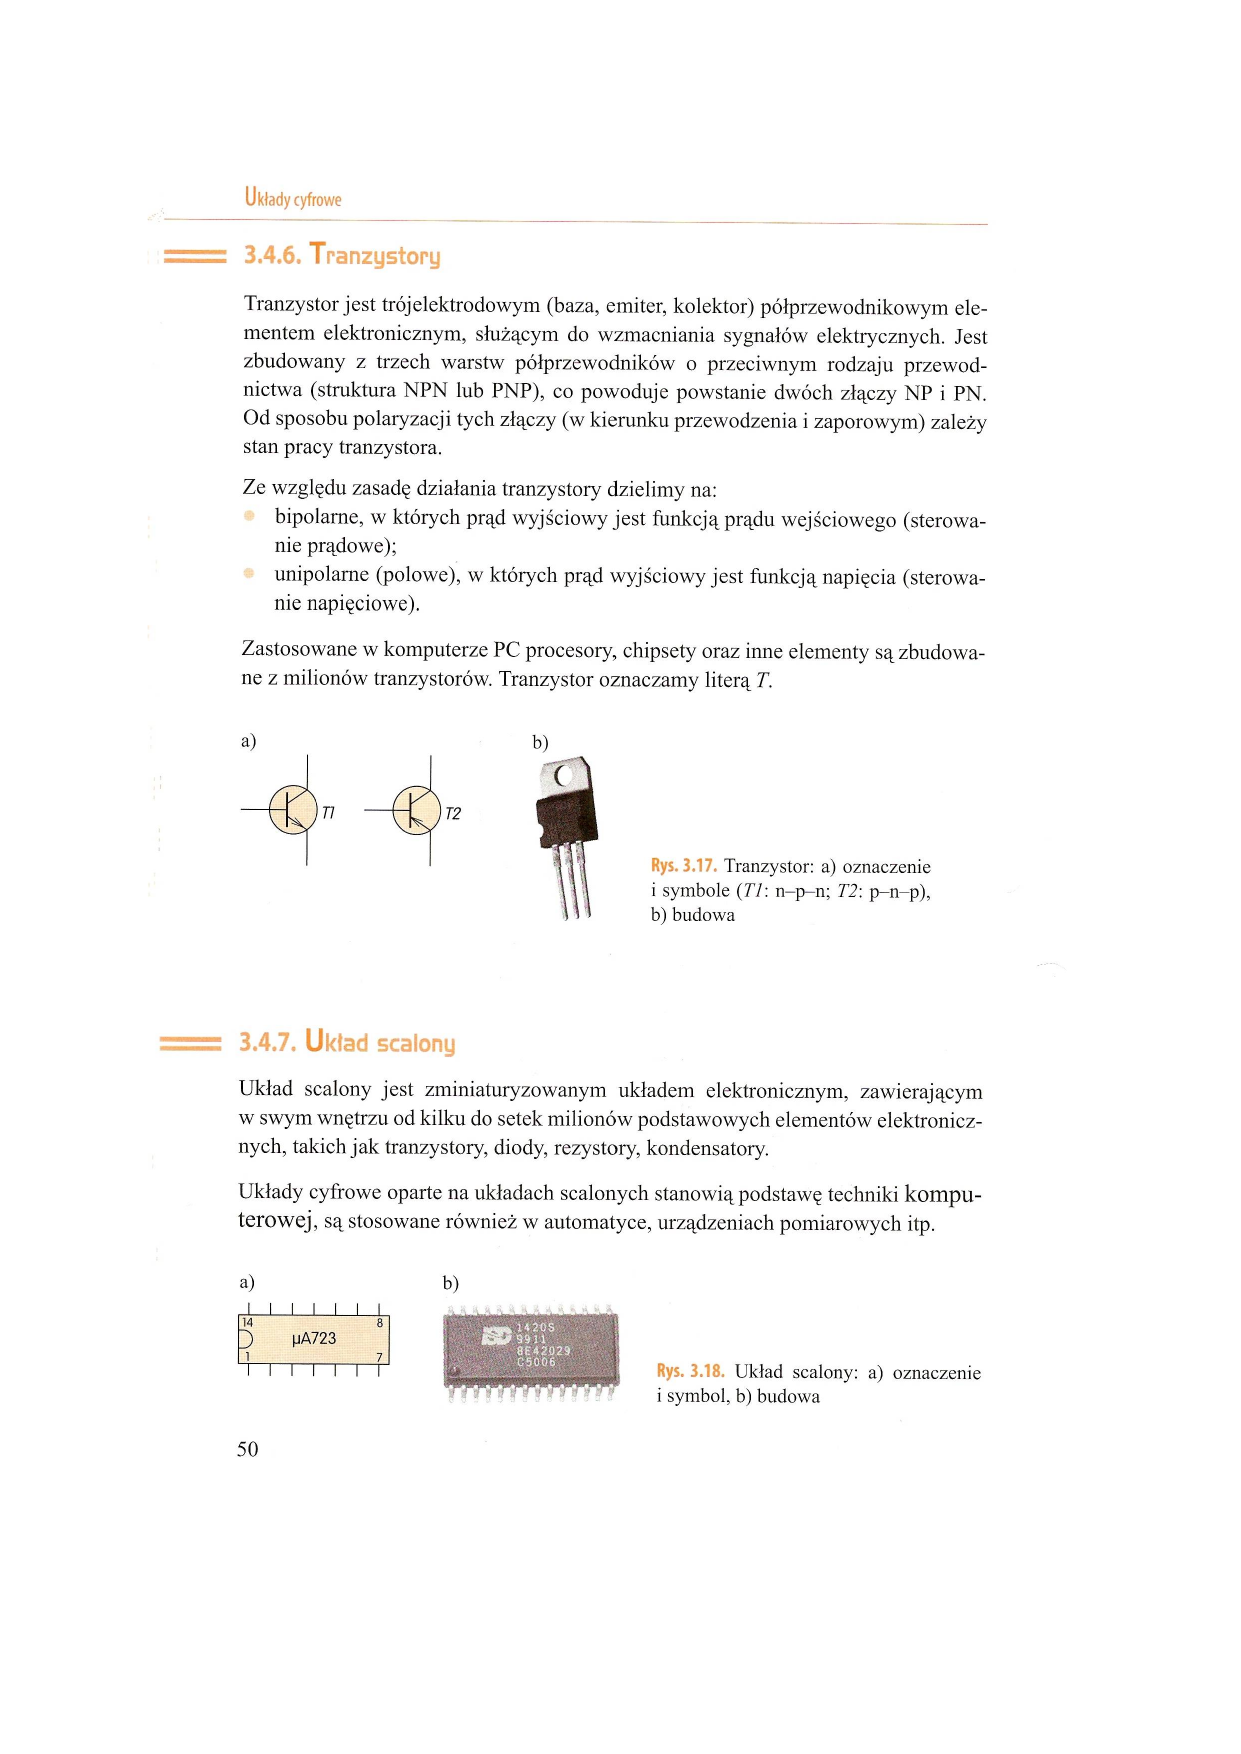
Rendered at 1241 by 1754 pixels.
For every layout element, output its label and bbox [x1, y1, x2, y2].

picture [147, 176, 1067, 1473]
